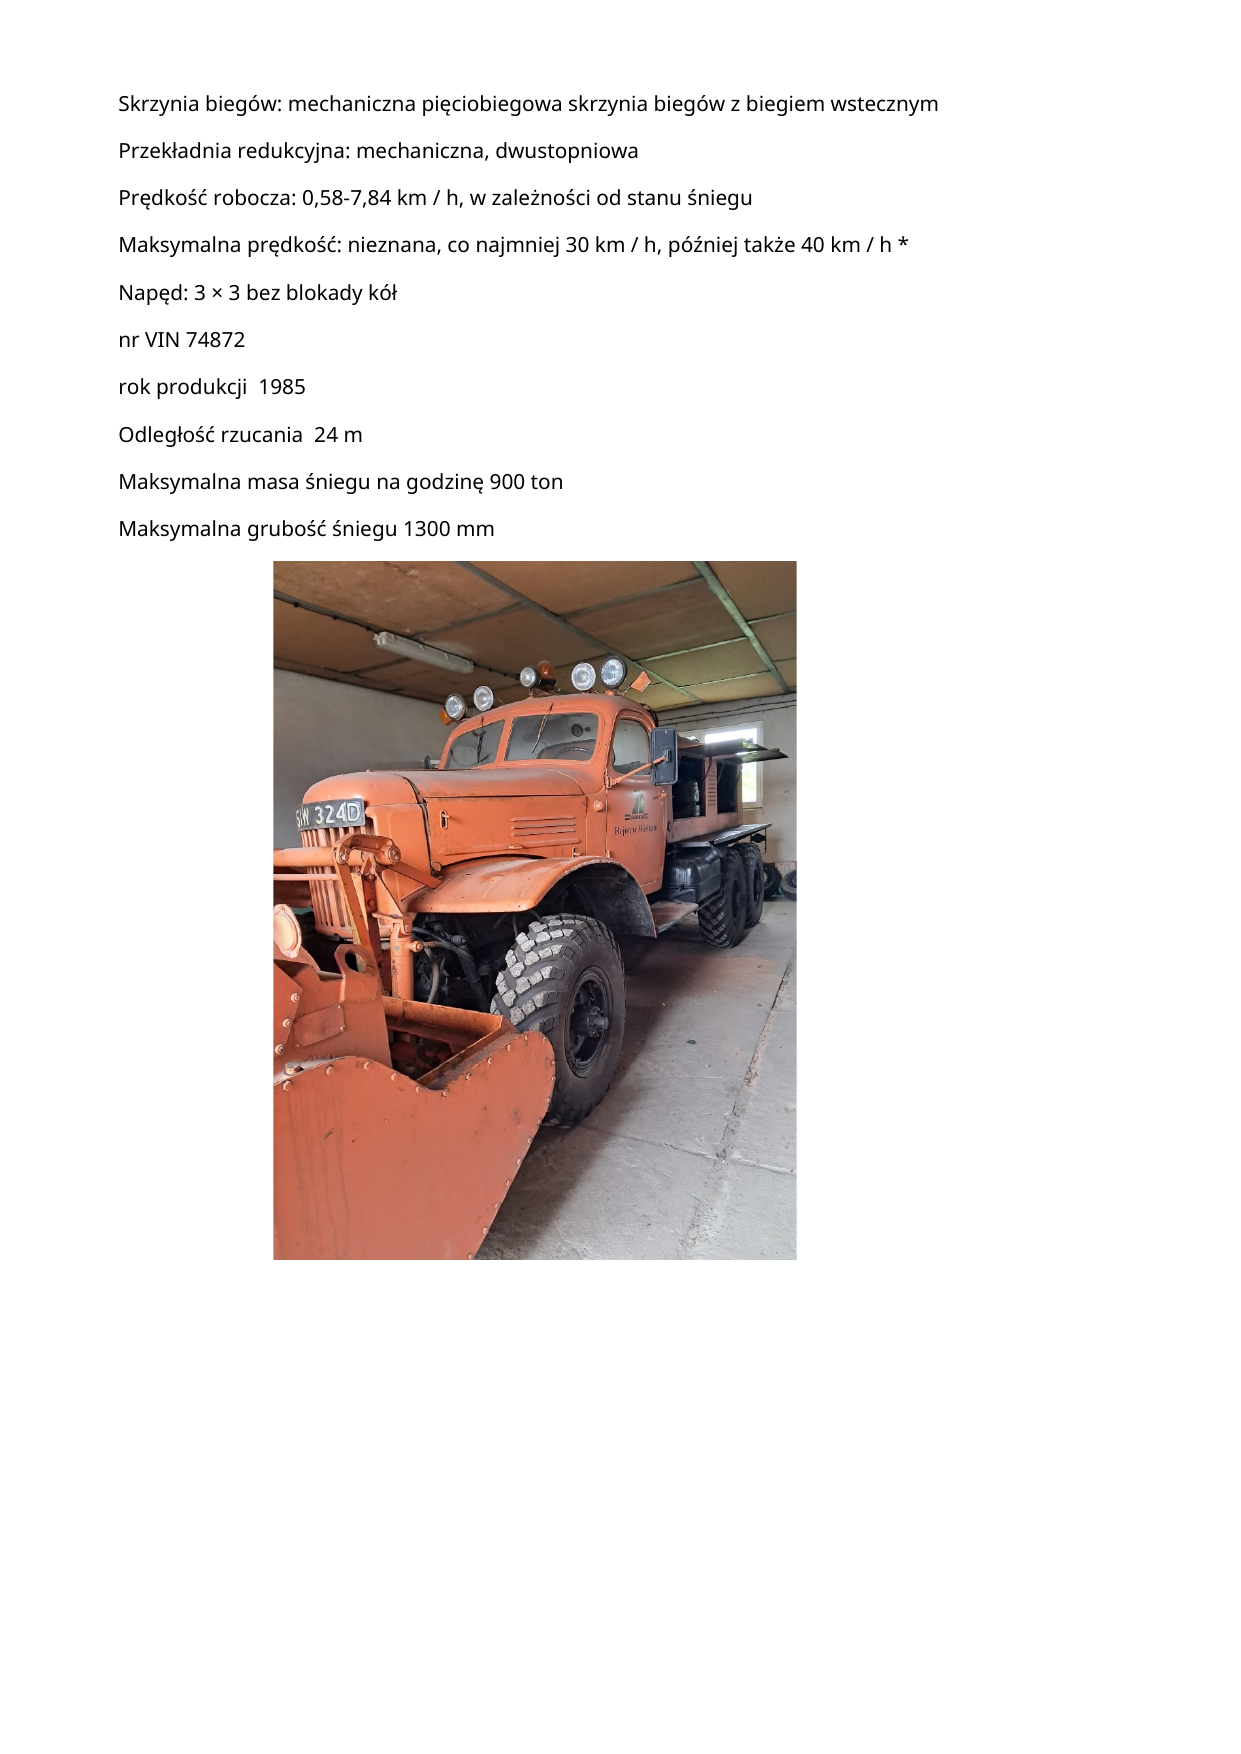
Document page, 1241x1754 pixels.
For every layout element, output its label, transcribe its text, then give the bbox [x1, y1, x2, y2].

text Prędkość robocza: 0,58-7,84 km / h, w zależności od stanu śniegu [118, 183, 1122, 212]
text Napęd: 3 × 3 bez blokady kół [118, 278, 1122, 306]
text Maksymalna prędkość: nieznana, co najmniej 30 km / h, później także 40 km / h * [118, 231, 1122, 259]
text Przekładnia redukcyjna: mechaniczna, dwustopniowa [118, 136, 1122, 164]
text Odległość rzucania 24 m [118, 420, 1122, 448]
text nr VIN 74872 [118, 325, 1122, 353]
text Skrzynia biegów: mechaniczna pięciobiegowa skrzynia biegów z biegiem wstecznym [118, 89, 1122, 117]
picture [273, 561, 797, 1260]
text Maksymalna grubość śniegu 1300 mm [118, 514, 1122, 543]
text Maksymalna masa śniegu na godzinę 900 ton [118, 467, 1122, 495]
text rok produkcji 1985 [118, 372, 1122, 401]
